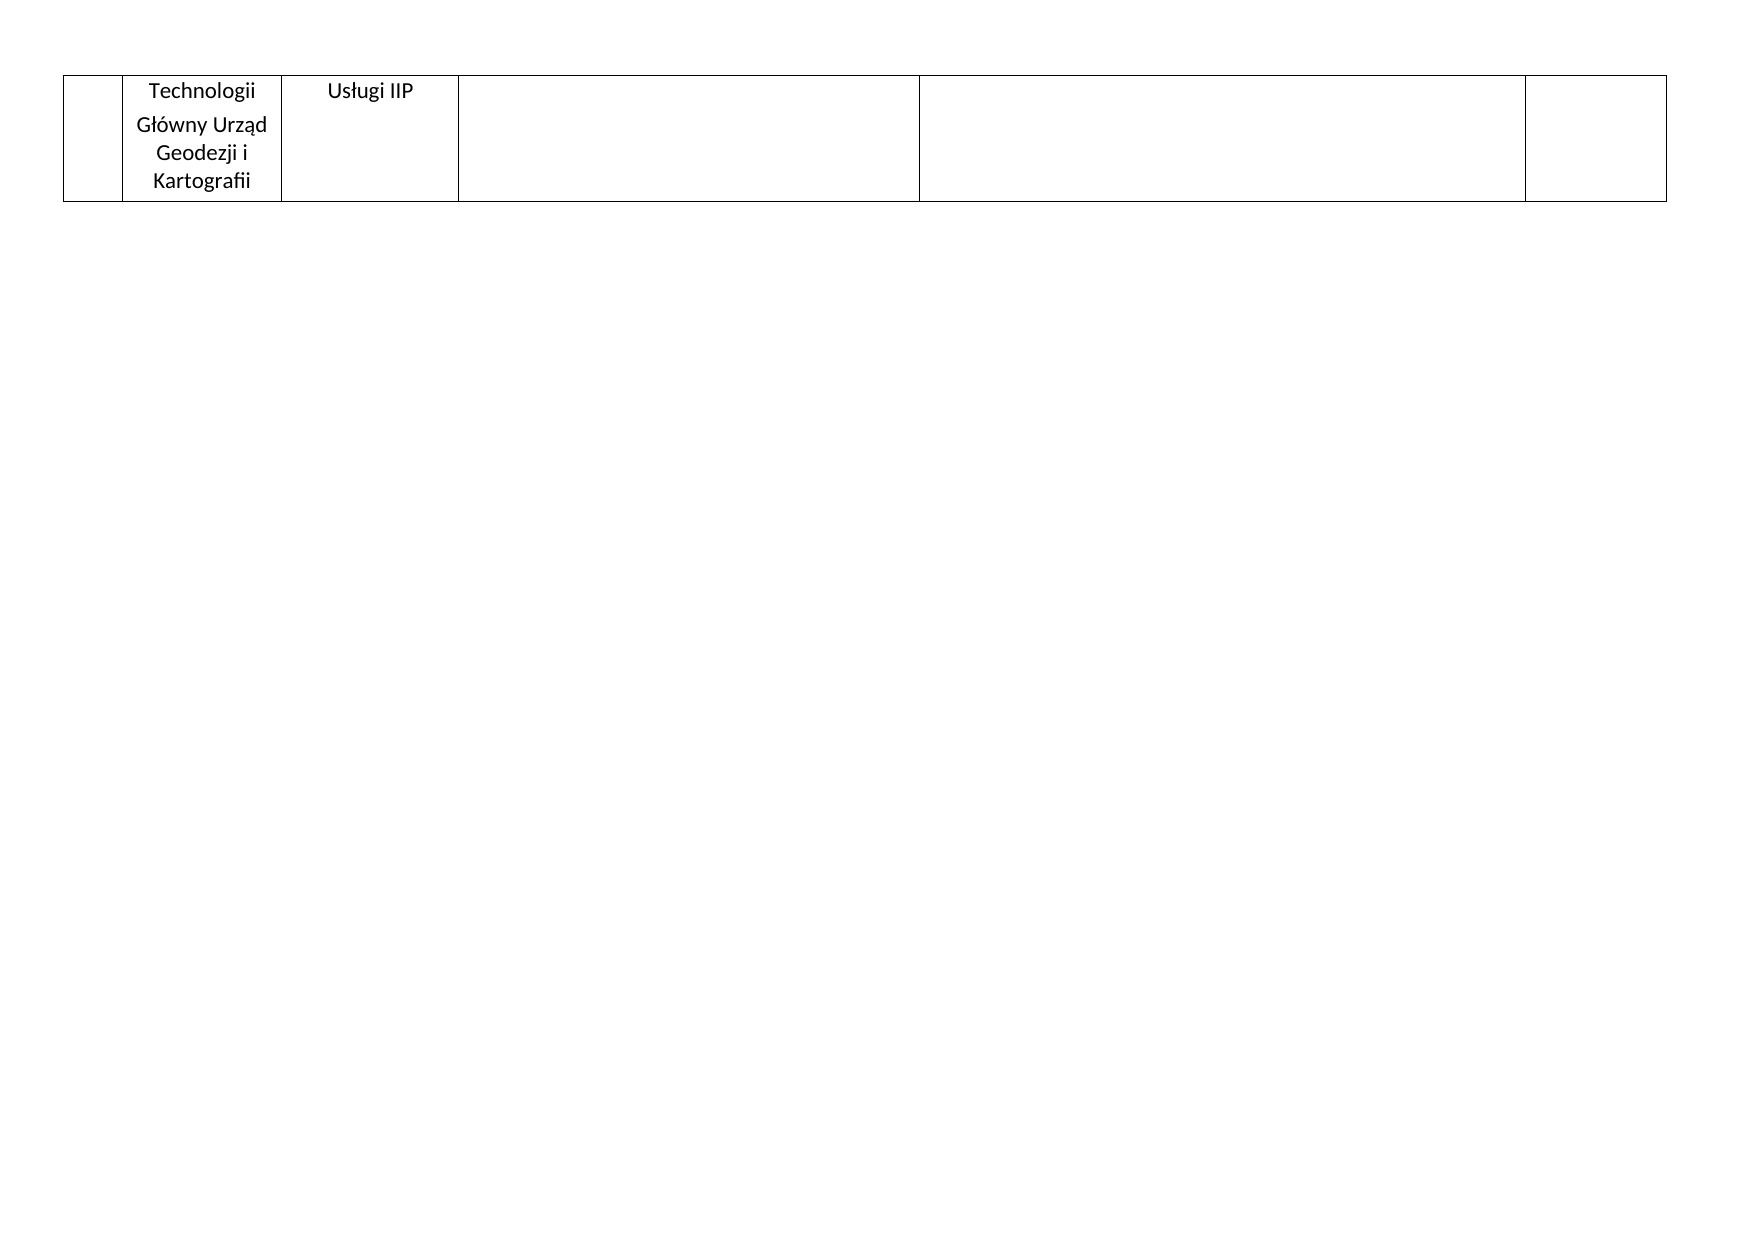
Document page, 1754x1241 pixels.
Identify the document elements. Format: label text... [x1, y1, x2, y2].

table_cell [282, 76, 458, 201]
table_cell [459, 76, 919, 201]
table_cell [1526, 76, 1666, 201]
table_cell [920, 76, 1525, 201]
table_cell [123, 76, 281, 201]
table_cell 6 [64, 76, 122, 201]
